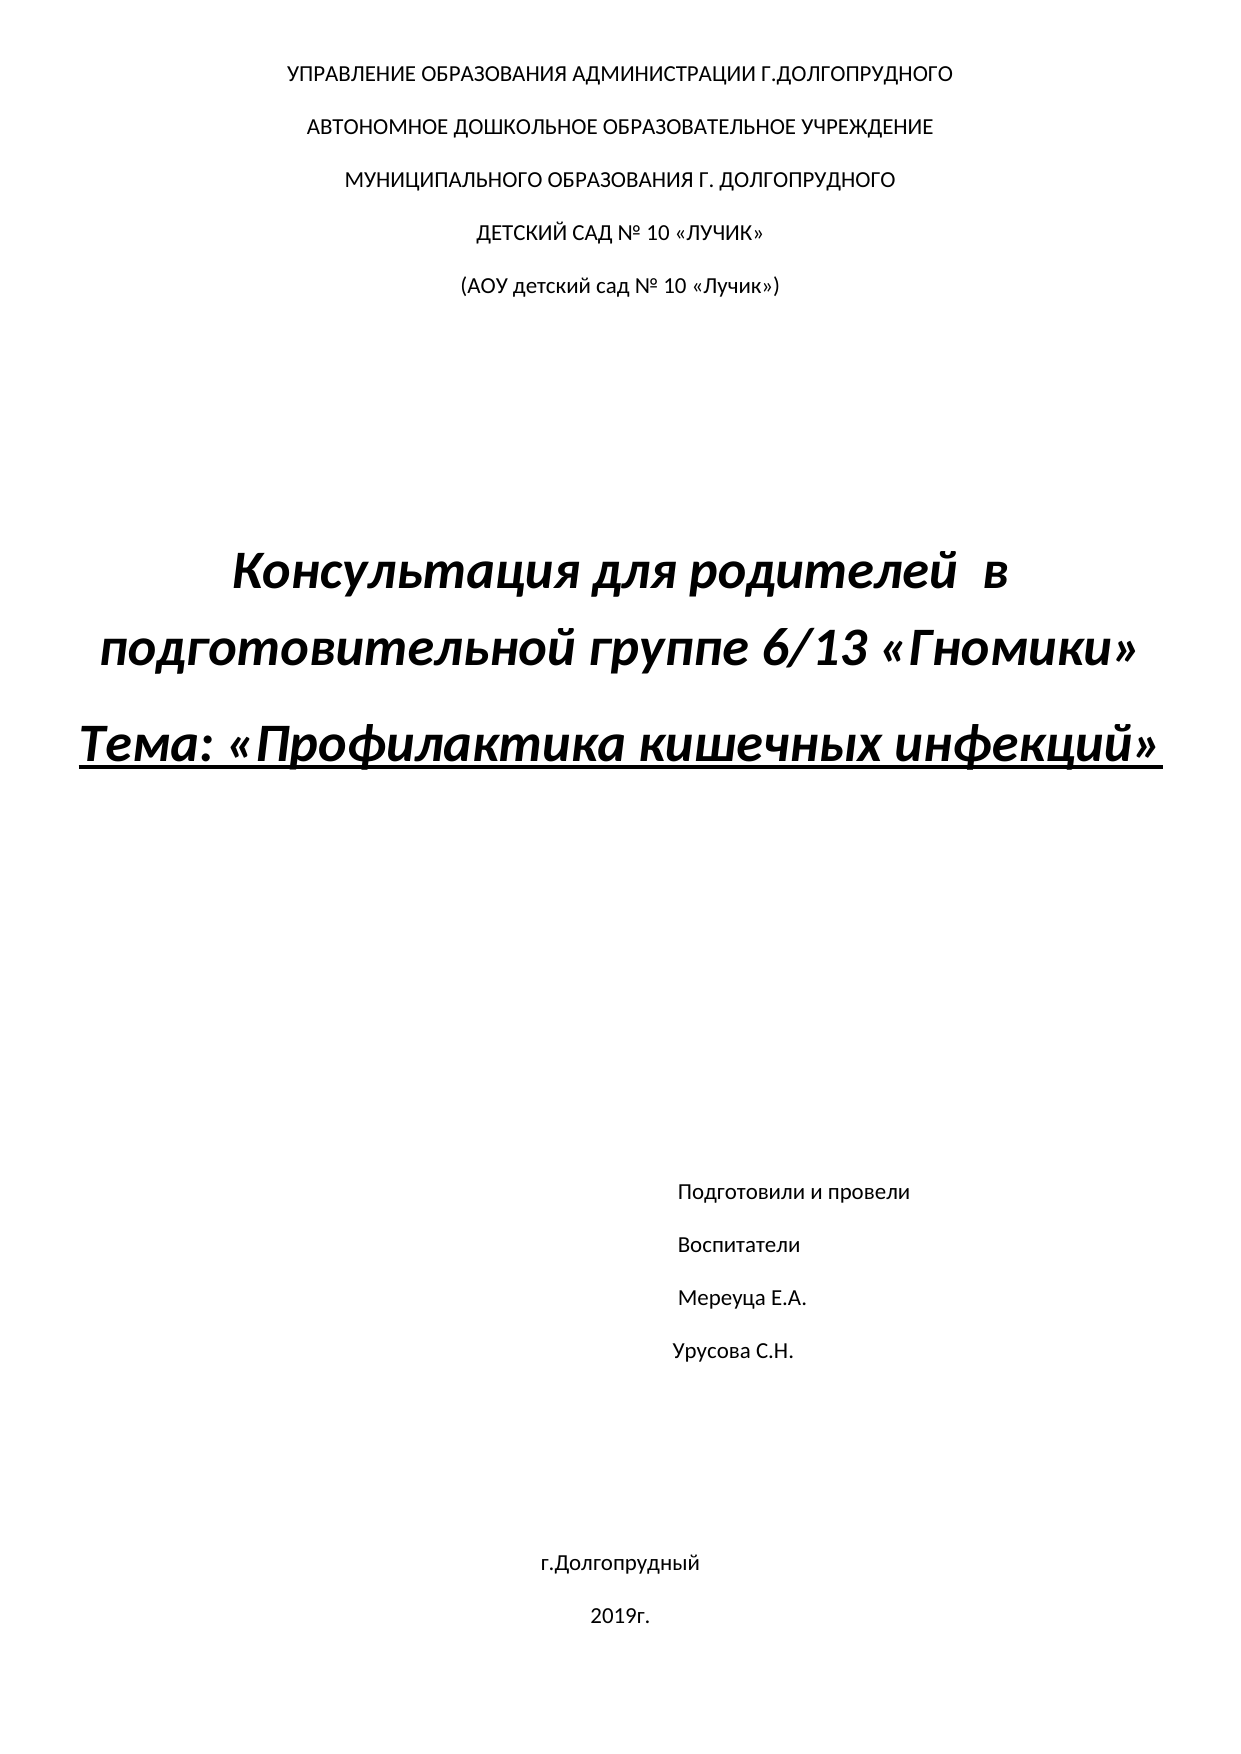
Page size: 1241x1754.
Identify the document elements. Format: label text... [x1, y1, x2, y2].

text Урусова С.Н. [44, 1336, 1196, 1364]
text УПРАВЛЕНИЕ ОБРАЗОВАНИЯ АДМИНИСТРАЦИИ Г.ДОЛГОПРУДНОГО [44, 59, 1196, 87]
text Мереуца Е.А. [44, 1283, 1196, 1311]
text Консультация для родителей в подготовительной группе 6/13 «Гномики» [44, 536, 1196, 678]
text Тема: «Профилактика кишечных инфекций» [44, 709, 1196, 775]
text ДЕТСКИЙ САД № 10 «ЛУЧИК» [44, 218, 1196, 246]
text Подготовили и провели [44, 1177, 1196, 1205]
text АВТОНОМНОЕ ДОШКОЛЬНОЕ ОБРАЗОВАТЕЛЬНОЕ УЧРЕЖДЕНИЕ [44, 112, 1196, 140]
text (АОУ детский сад № 10 «Лучик») [44, 271, 1196, 299]
text МУНИЦИПАЛЬНОГО ОБРАЗОВАНИЯ Г. ДОЛГОПРУДНОГО [44, 165, 1196, 193]
text Воспитатели [44, 1230, 1196, 1258]
text 2019г. [44, 1601, 1196, 1629]
text г.Долгопрудный [44, 1548, 1196, 1576]
